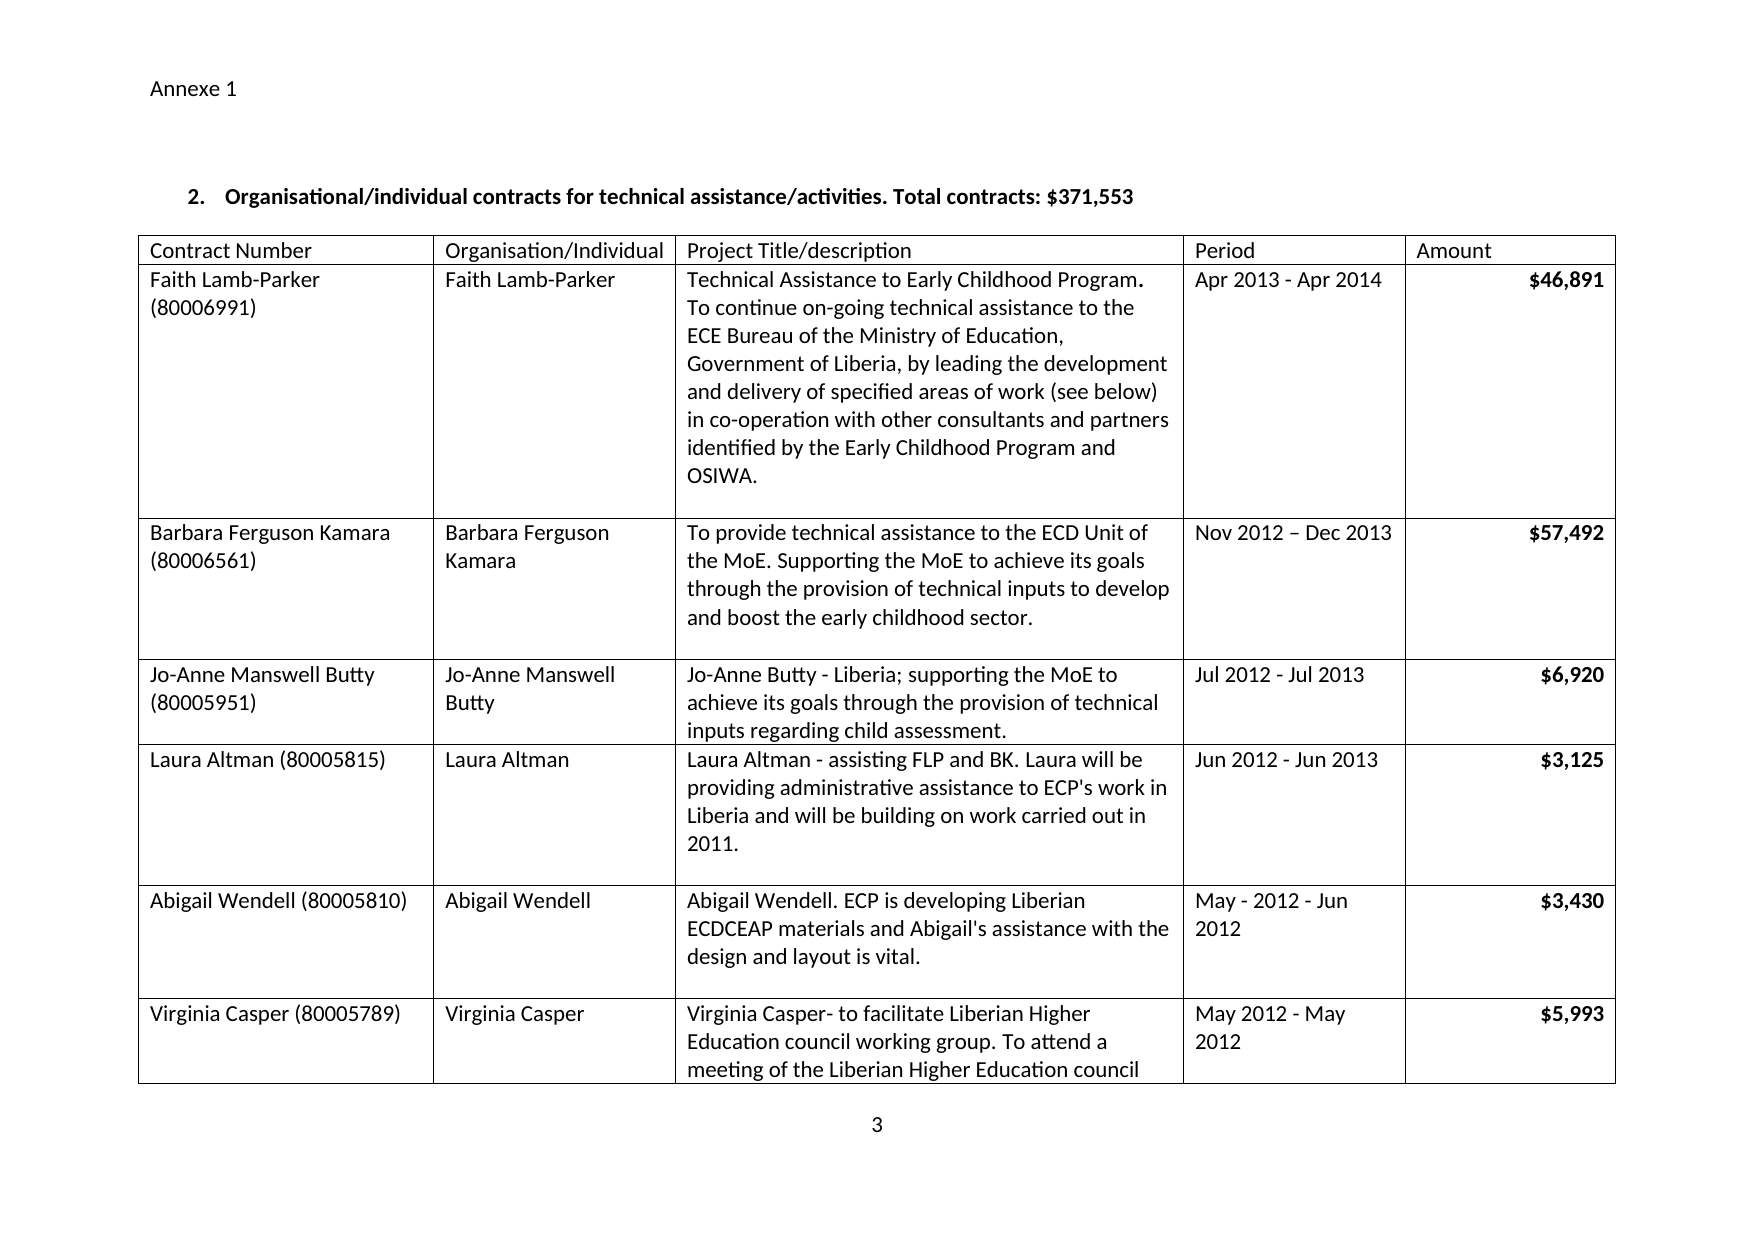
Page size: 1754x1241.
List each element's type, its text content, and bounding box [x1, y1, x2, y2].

table_header Project Title/description [676, 236, 1183, 264]
table_cell Faith Lamb-Parker (80006991) [139, 265, 433, 517]
table_cell $3,430 [1406, 886, 1615, 998]
table_cell Jo-Anne Manswell Butty [434, 660, 675, 744]
table_header Contract Number [139, 236, 433, 264]
table_header Organisation/Individual [434, 236, 675, 264]
table_cell May - 2012 - Jun 2012 [1184, 886, 1405, 998]
table_header Amount [1406, 236, 1615, 264]
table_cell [139, 999, 433, 1083]
table_cell Jo-Anne Butty - Liberia; supporting the MoE to achieve its goals through the provision of technical inputs regarding child assessment. [676, 660, 1183, 744]
table_cell Faith Lamb-Parker [434, 265, 675, 517]
table_cell $46,891 [1406, 265, 1615, 517]
table_cell Virginia Casper [434, 999, 675, 1083]
table_cell Laura Altman - assisting FLP and BK. Laura will be providing administrative assistance to ECP's work in Liberia and will be building on work carried out in 2011. [676, 745, 1183, 885]
table_cell Laura Altman (80005815) [139, 745, 433, 885]
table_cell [676, 999, 1183, 1083]
table_cell Barbara Ferguson Kamara [434, 519, 675, 659]
table_cell May 2012 - May 2012 [1184, 999, 1405, 1083]
table_cell Abigail Wendell [434, 886, 675, 998]
table_cell Technical Assistance to Early Childhood Program. To continue on-going technical assistance to the ECE Bureau of the Ministry of Education, Government of Liberia, by leading the development and delivery of specified areas of work (see below) in co-operation with other consultants and partners identified by the Early Childhood Program and OSIWA. [676, 265, 1183, 517]
table_cell $5,993 [1406, 999, 1615, 1083]
table_cell $3,125 [1406, 745, 1615, 885]
table_cell $6,920 [1406, 660, 1615, 744]
table_header Period [1184, 236, 1405, 264]
table_cell Jo-Anne Manswell Butty (80005951) [139, 660, 433, 744]
table_cell Jun 2012 - Jun 2013 [1184, 745, 1405, 885]
table_cell Barbara Ferguson Kamara (80006561) [139, 519, 433, 659]
table_cell Jul 2012 - Jul 2013 [1184, 660, 1405, 744]
table_cell Nov 2012 – Dec 2013 [1184, 519, 1405, 659]
table_cell Apr 2013 - Apr 2014 [1184, 265, 1405, 517]
table_cell $57,492 [1406, 519, 1615, 659]
table_cell Abigail Wendell (80005810) [139, 886, 433, 998]
table_cell Abigail Wendell. ECP is developing Liberian ECDCEAP materials and Abigail's assistance with the design and layout is vital. [676, 886, 1183, 998]
list Organisational/individual contracts for technical assistance/activities. Total contracts: $371,553 [187, 182, 1604, 210]
table_cell To provide technical assistance to the ECD Unit of the MoE. Supporting the MoE to achieve its goals through the provision of technical inputs to develop and boost the early childhood sector. [676, 519, 1183, 659]
table_cell Laura Altman [434, 745, 675, 885]
